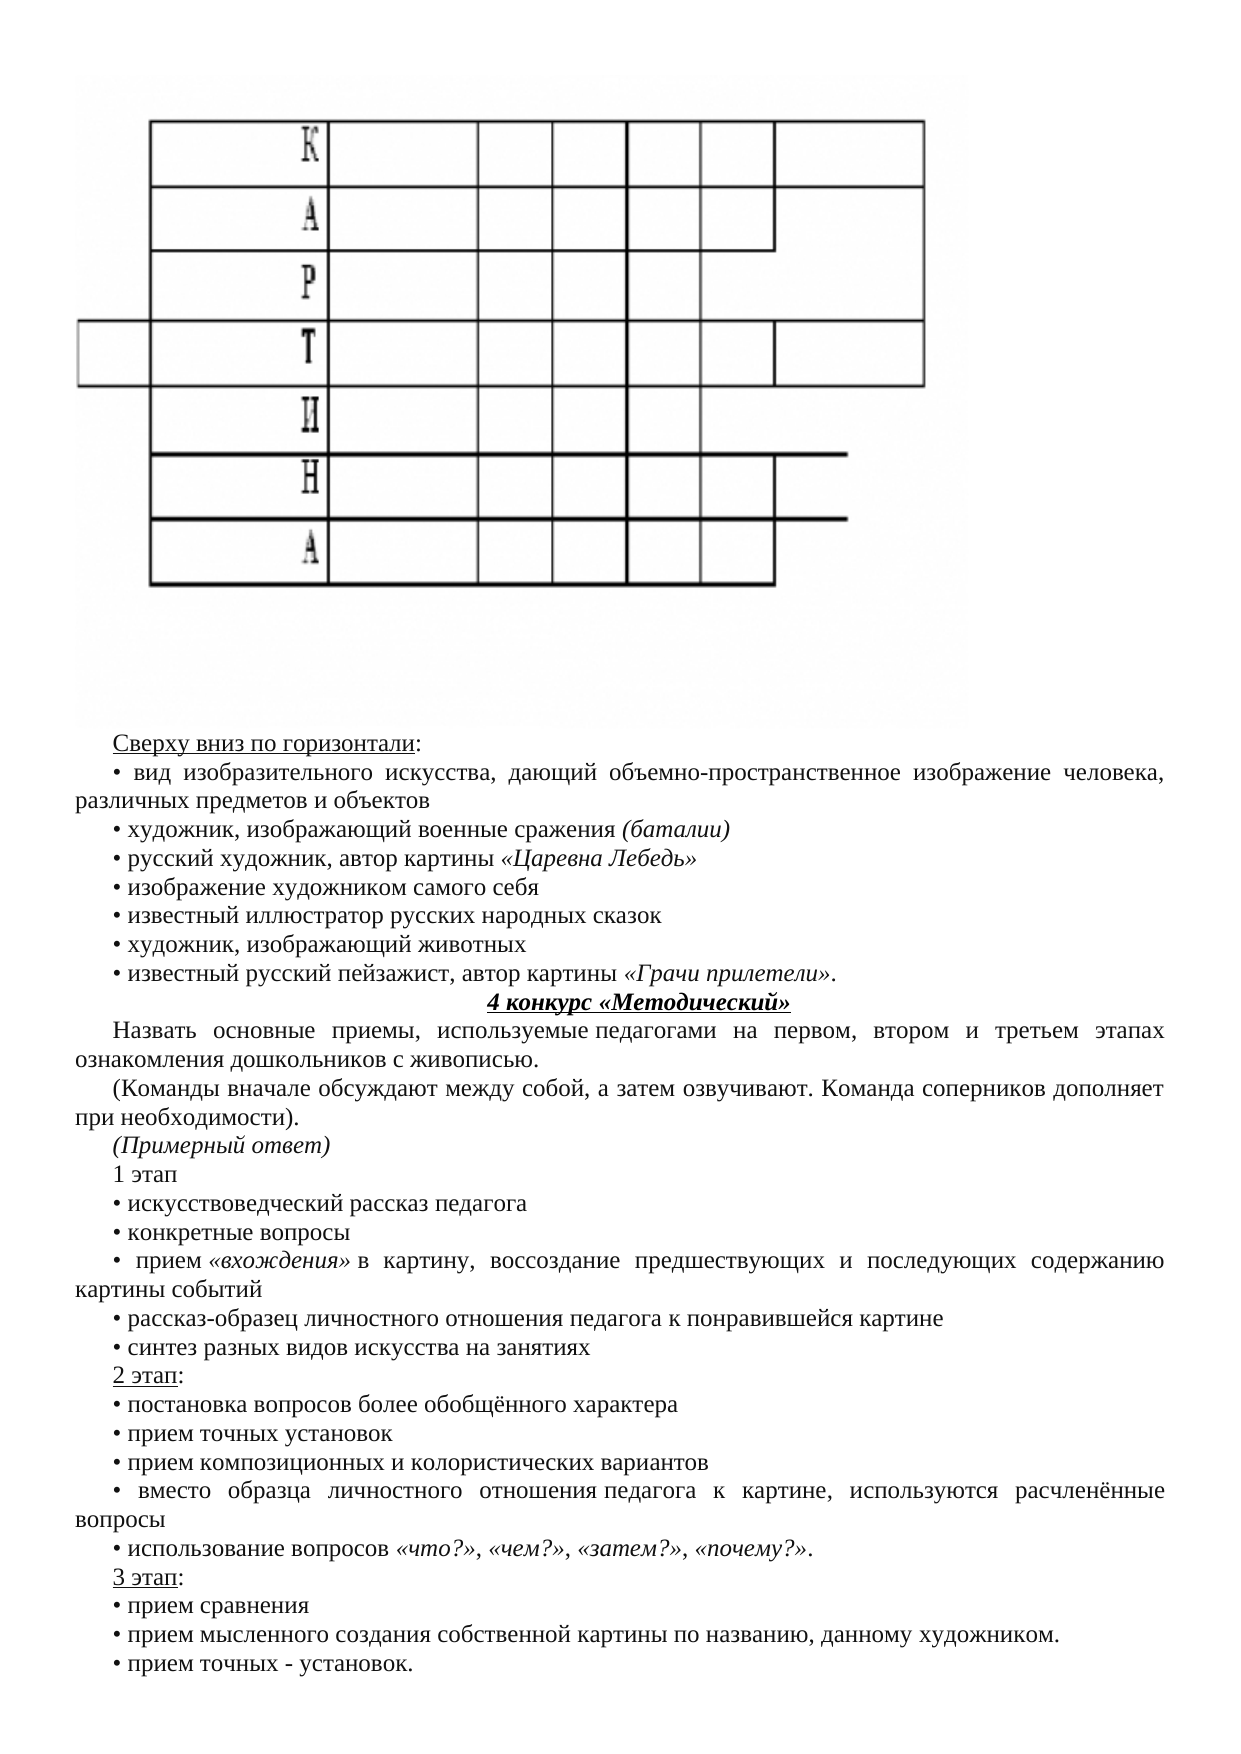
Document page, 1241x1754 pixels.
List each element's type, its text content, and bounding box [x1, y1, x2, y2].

text • известный русский пейзажист, автор картины «Грачи прилетели». [75, 958, 1165, 987]
text • русский художник, автор картины «Царевна Лебедь» [75, 843, 1165, 872]
picture [75, 75, 969, 729]
text 3 этап: [75, 1562, 1165, 1591]
text • прием композиционных и колористических вариантов [75, 1447, 1165, 1476]
text • прием точных установок [75, 1418, 1165, 1447]
text Сверху вниз по горизонтали: [75, 728, 1165, 757]
text 2 этап: [75, 1361, 1165, 1389]
text • изображение художником самого себя [75, 872, 1165, 901]
text • художник, изображающий военные сражения (баталии) [75, 814, 1165, 843]
text • прием «вхождения» в картину, воссоздание предшествующих и последующих содержанию картины событий [75, 1246, 1165, 1303]
text (Примерный ответ) [75, 1131, 1165, 1159]
text • постановка вопросов более обобщённого характера [75, 1389, 1165, 1418]
text • прием мысленного создания собственной картины по названию, данному художником. [75, 1619, 1165, 1648]
text • вид изобразительного искусства, дающий объемно-пространственное изображение человека, различных предметов и объектов [75, 757, 1165, 814]
text (Команды вначале обсуждают между собой, а затем озвучивают. Команда соперников дополняет при необходимости). [75, 1073, 1165, 1131]
text • искусствоведческий рассказ педагога [75, 1188, 1165, 1217]
text 1 этап [75, 1159, 1165, 1188]
text 4 конкурс «Методический» [75, 987, 1165, 1016]
text • прием сравнения [75, 1591, 1165, 1619]
text • вместо образца личностного отношения педагога к картине, используются расчленённые вопросы [75, 1476, 1165, 1533]
text • рассказ-образец личностного отношения педагога к понравившейся картине [75, 1303, 1165, 1332]
text • художник, изображающий животных [75, 929, 1165, 958]
text • использование вопросов «что?», «чем?», «затем?», «почему?». [75, 1533, 1165, 1562]
text • синтез разных видов искусства на занятиях [75, 1332, 1165, 1361]
text • конкретные вопросы [75, 1217, 1165, 1246]
text Назвать основные приемы, используемые педагогами на первом, втором и третьем этапах ознакомления дошкольников с живописью. [75, 1016, 1165, 1073]
text • прием точных - установок. [75, 1648, 1165, 1677]
text • известный иллюстратор русских народных сказок [75, 901, 1165, 929]
